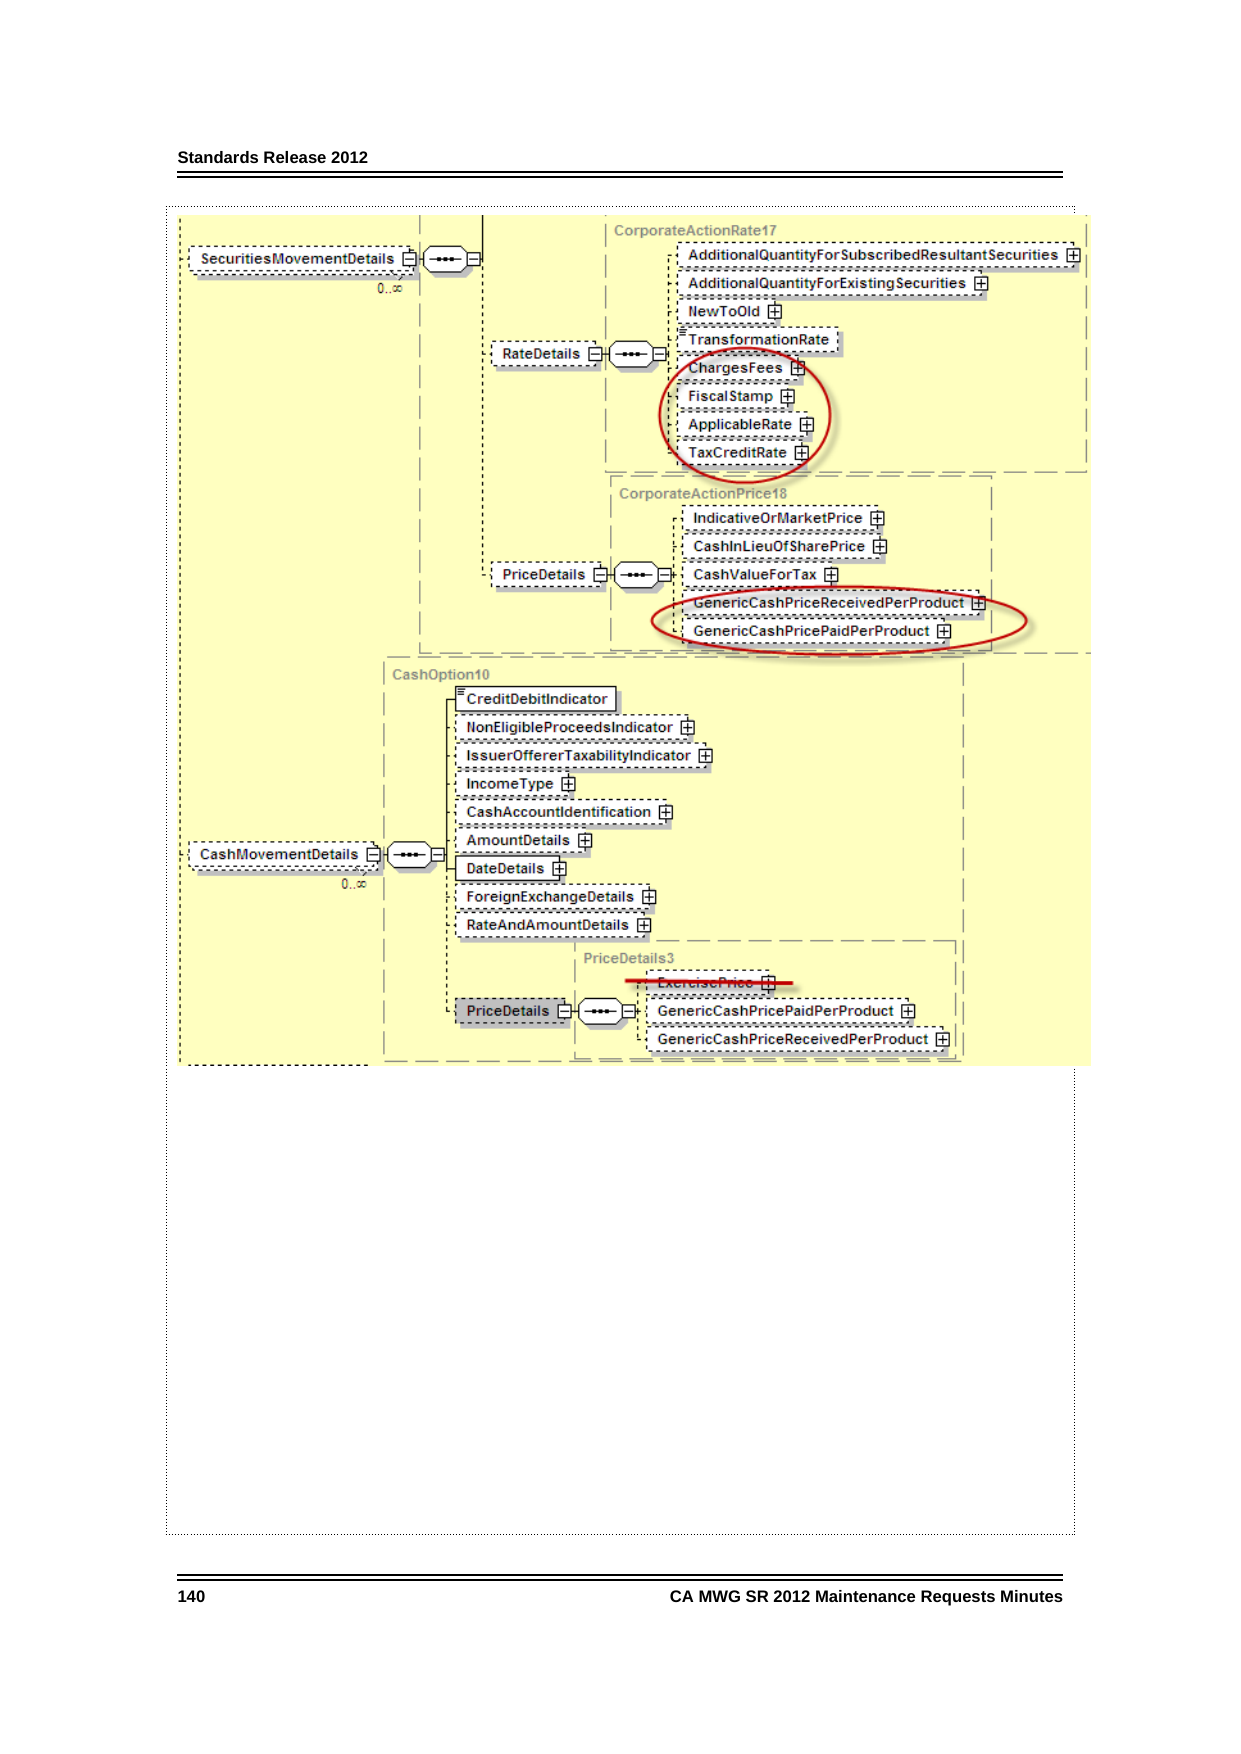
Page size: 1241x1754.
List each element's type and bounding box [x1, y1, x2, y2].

table_cell [166, 206, 1074, 1534]
picture [177, 215, 1091, 1066]
